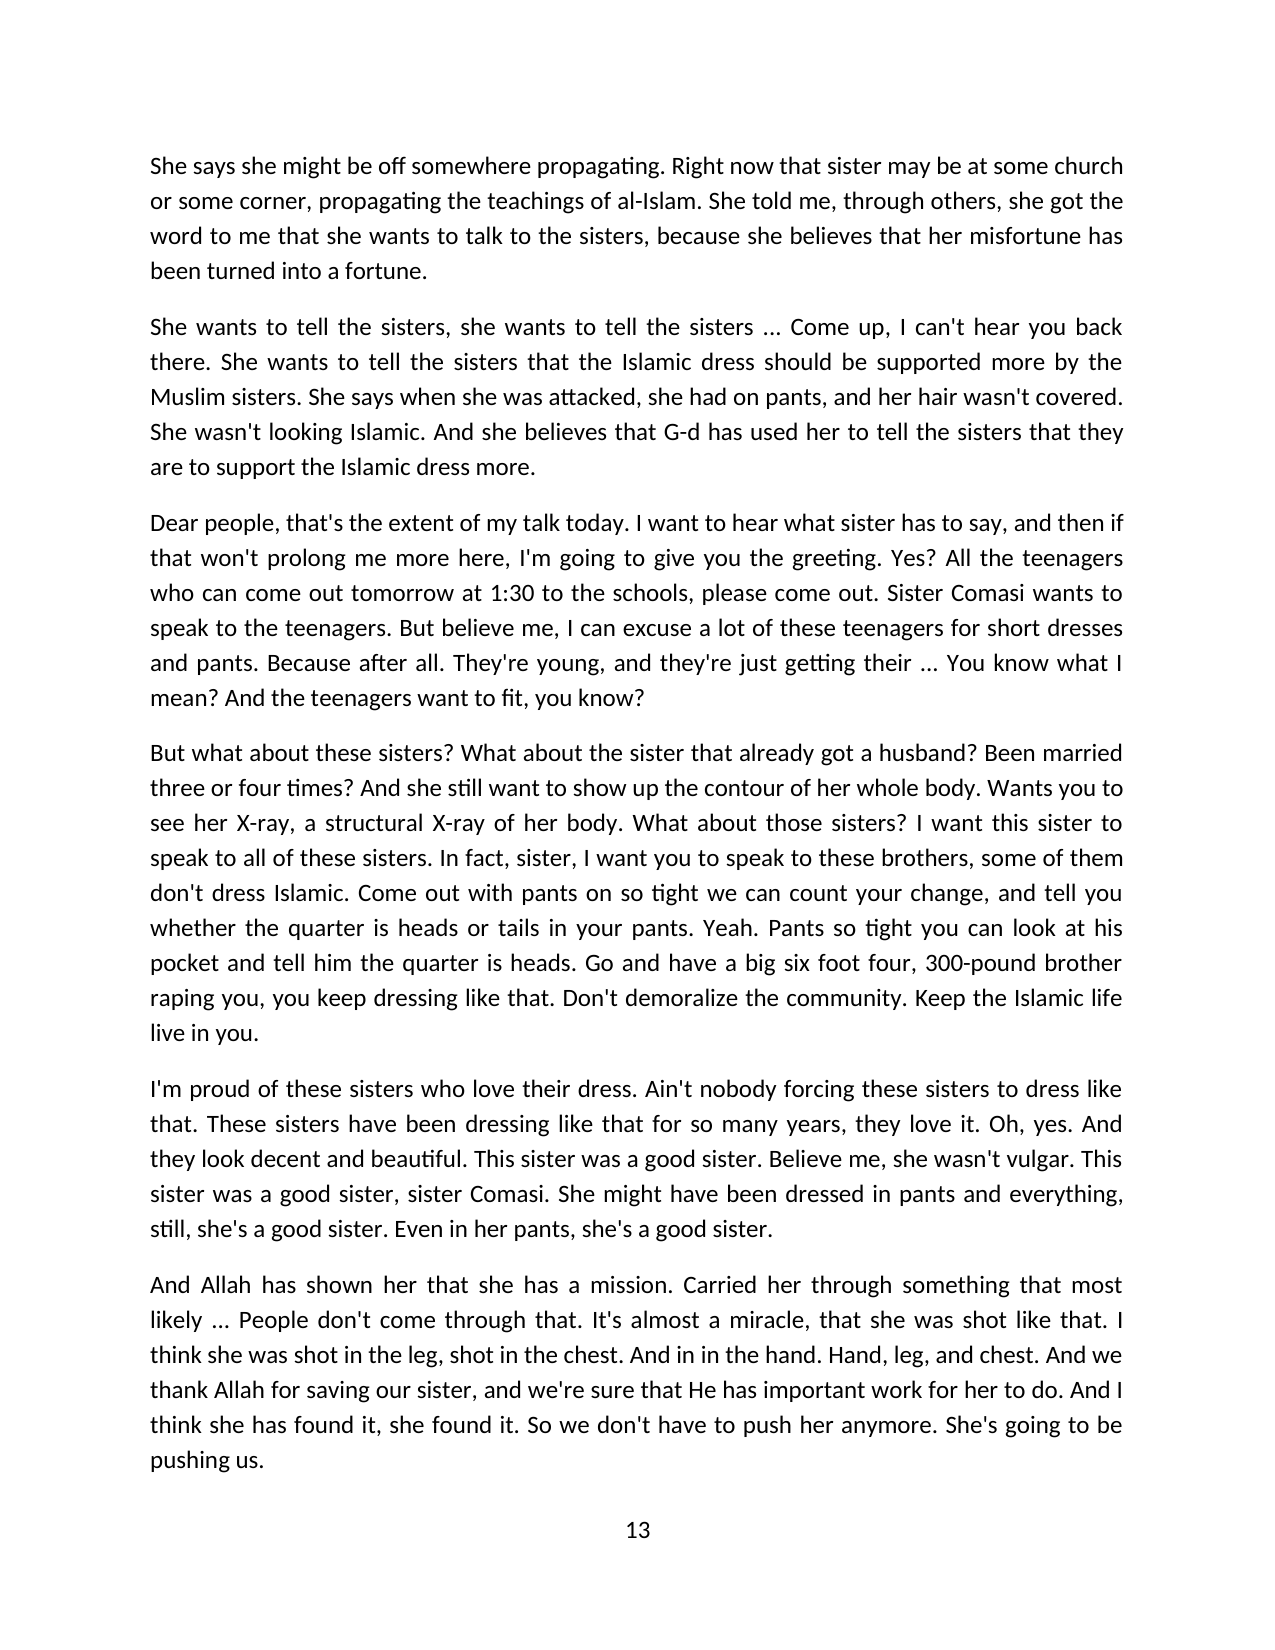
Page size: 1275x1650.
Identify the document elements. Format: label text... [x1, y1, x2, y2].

text I'm proud of these sisters who love their dress. Ain't nobody forcing these sisters to dress like that. These sisters have been dressing like that for so many years, they love it. Oh, yes. And they look decent and beautiful. This sister was a good sister. Believe me, she wasn't vulgar. This sister was a good sister, sister Comasi. She might have been dressed in pants and everything, still, she's a good sister. Even in her pants, she's a good sister. [150, 1073, 1125, 1244]
text She says she might be off somewhere propagating. Right now that sister may be at some church or some corner, propagating the teachings of al-Islam. She told me, through others, she got the word to me that she wants to talk to the sisters, because she believes that her misfortune has been turned into a fortune. [150, 150, 1125, 286]
text But what about these sisters? What about the sister that already got a husband? Been married three or four times? And she still want to show up the contour of her whole body. Wants you to see her X-ray, a structural X-ray of her body. What about those sisters? I want this sister to speak to all of these sisters. In fact, sister, I want you to speak to these brothers, some of them don't dress Islamic. Come out with pants on so tight we can count your change, and tell you whether the quarter is heads or tails in your pants. Yeah. Pants so tight you can look at his pocket and tell him the quarter is heads. Go and have a big six foot four, 300-pound brother raping you, you keep dressing like that. Don't demoralize the community. Keep the Islamic life live in you. [150, 737, 1125, 1048]
text She wants to tell the sisters, she wants to tell the sisters ... Come up, I can't hear you back there. She wants to tell the sisters that the Islamic dress should be supported more by the Muslim sisters. She says when she was attacked, she had on pants, and her hair wasn't covered. She wasn't looking Islamic. And she believes that G-d has used her to tell the sisters that they are to support the Islamic dress more. [150, 311, 1125, 481]
text Dear people, that's the extent of my talk today. I want to hear what sister has to say, and then if that won't prolong me more here, I'm going to give you the greeting. Yes? All the teenagers who can come out tomorrow at 1:30 to the schools, please come out. Sister Comasi wants to speak to the teenagers. But believe me, I can excuse a lot of these teenagers for short dresses and pants. Because after all. They're young, and they're just getting their ... You know what I mean? And the teenagers want to fit, you know? [150, 507, 1125, 712]
text And Allah has shown her that she has a mission. Carried her through something that most likely ... People don't come through that. It's almost a miracle, that she was shot like that. I think she was shot in the leg, shot in the chest. And in in the hand. Hand, leg, and chest. And we thank Allah for saving our sister, and we're sure that He has important work for her to do. And I think she has found it, she found it. So we don't have to push her anymore. She's going to be pushing us. [150, 1269, 1125, 1475]
